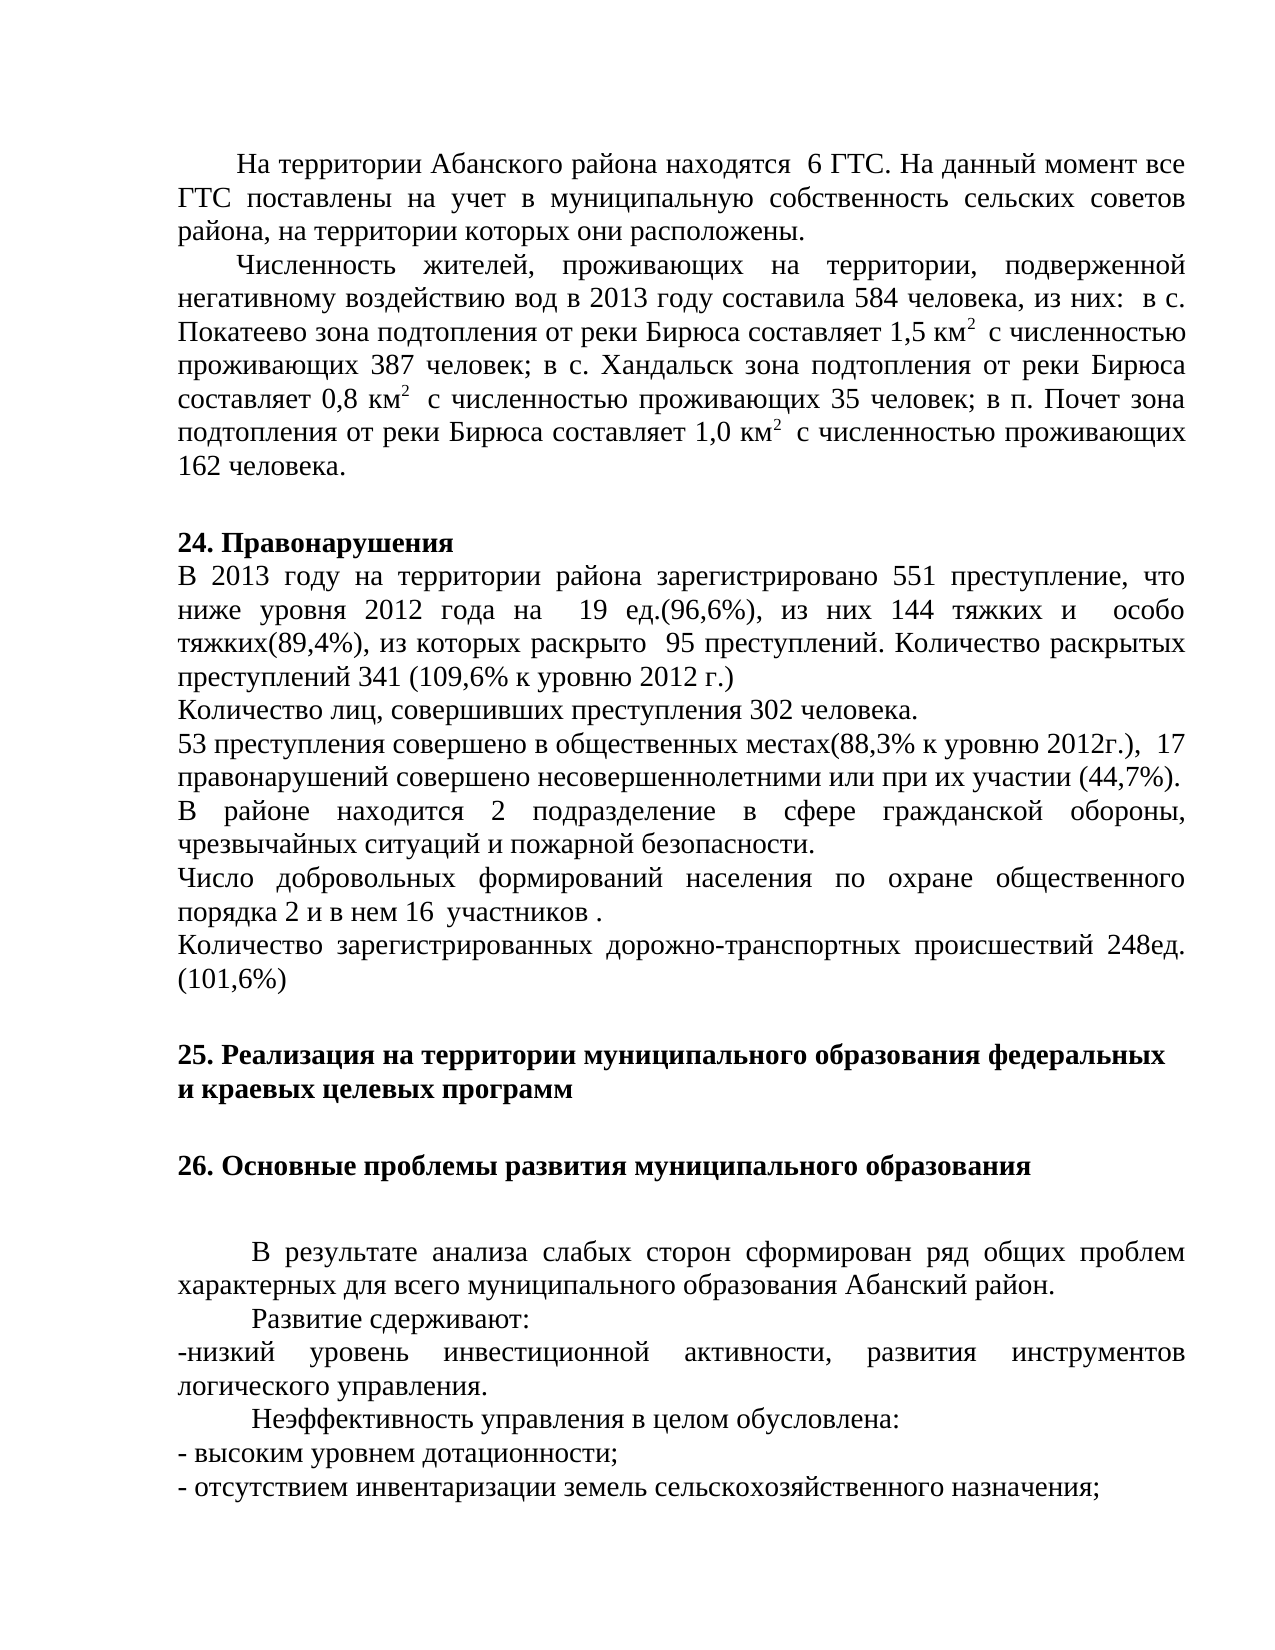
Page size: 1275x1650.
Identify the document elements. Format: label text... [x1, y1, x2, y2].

text В 2013 году на территории района зарегистрировано 551 преступление, что ниже уровня 2012 года на 19 ед.(96,6%), из них 144 тяжких и особо тяжких(89,4%), из которых раскрыто 95 преступлений. Количество раскрытых преступлений 341 (109,6% к уровню 2012 г.) [177, 558, 1186, 692]
text - высоким уровнем дотационности; [177, 1435, 1186, 1469]
text Количество лиц, совершивших преступления 302 человека. [177, 692, 1186, 726]
text Количество зарегистрированных дорожно-транспортных происшествий 248ед.(101,6%) [177, 927, 1186, 994]
text На территории Абанского района находятся 6 ГТС. На данный момент все ГТС поставлены на учет в муниципальную собственность сельских советов района, на территории которых они расположены. [177, 146, 1186, 247]
text В результате анализа слабых сторон сформирован ряд общих проблем характерных для всего муниципального образования Абанский район. [177, 1234, 1186, 1301]
text Неэффективность управления в целом обусловлена: [177, 1402, 1186, 1435]
text Число добровольных формирований населения по охране общественного порядка 2 и в нем 16 участников . [177, 860, 1186, 927]
text - отсутствием инвентаризации земель сельскохозяйственного назначения; [177, 1469, 1186, 1502]
text 26. Основные проблемы развития муниципального образования [177, 1148, 1186, 1181]
text 24. Правонарушения [177, 525, 1186, 558]
text -низкий уровень инвестиционной активности, развития инструментов логического управления. [177, 1334, 1186, 1402]
text 25. Реализация на территории муниципального образования федеральных и краевых целевых программ [177, 1037, 1186, 1104]
text Численность жителей, проживающих на территории, подверженной негативному воздействию вод в 2013 году составила 584 человека, из них: в с. Покатеево зона подтопления от реки Бирюса составляет 1,5 км2 с численностью проживающих 387 человек; в с. Хандальск зона подтопления от реки Бирюса составляет 0,8 км2 с численностью проживающих 35 человек; в п. Почет зона подтопления от реки Бирюса составляет 1,0 км2 с численностью проживающих 162 человека. [177, 247, 1186, 482]
text В районе находится 2 подразделение в сфере гражданской обороны, чрезвычайных ситуаций и пожарной безопасности. [177, 793, 1186, 860]
text Развитие сдерживают: [177, 1301, 1186, 1334]
text 53 преступления совершено в общественных местах(88,3% к уровню 2012г.), 17 правонарушений совершено несовершеннолетними или при их участии (44,7%). [177, 726, 1186, 793]
